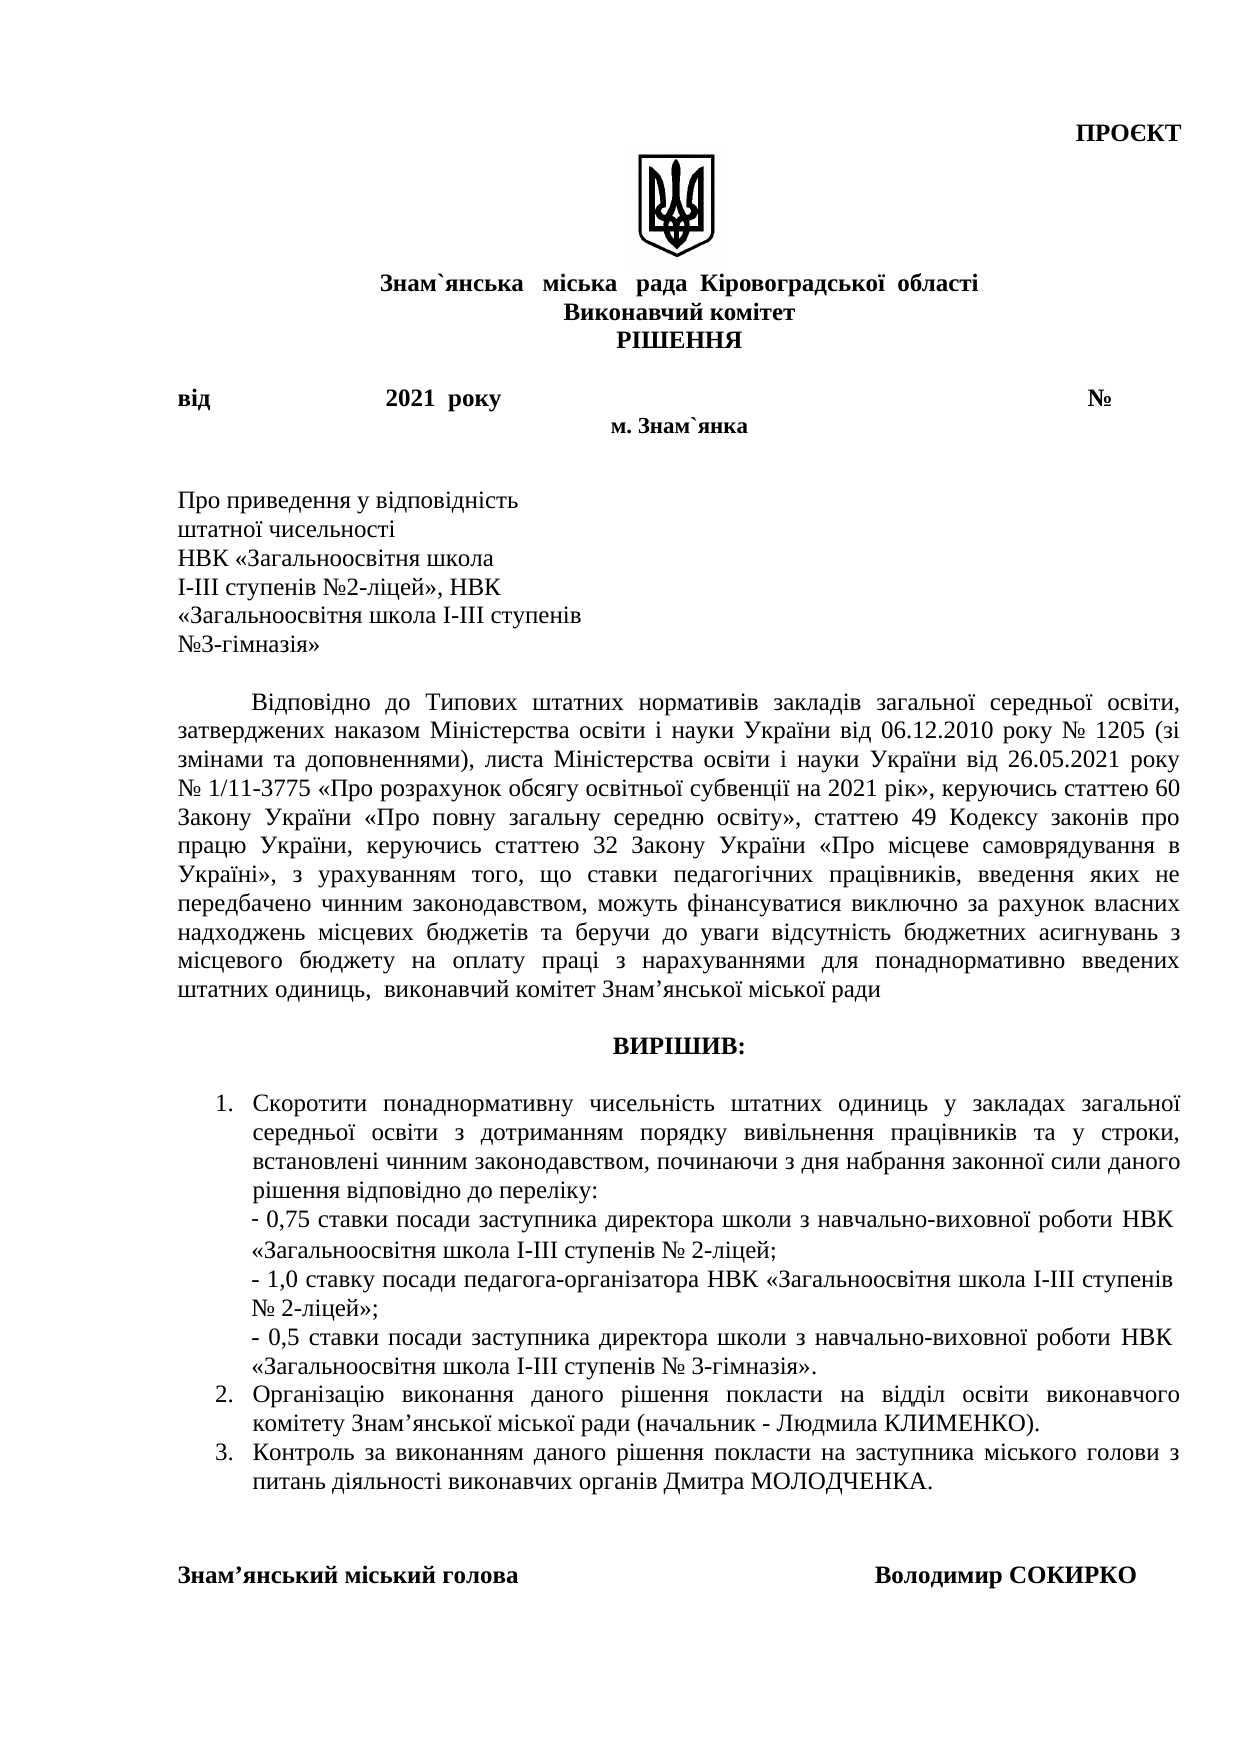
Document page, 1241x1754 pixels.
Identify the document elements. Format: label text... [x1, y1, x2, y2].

text ПРОЄКТ [177, 118, 1181, 147]
list Контроль за виконанням даного рішення покласти на заступника міського голови з питань діяльності виконавчих органів Дмитра МОЛОДЧЕНКА. [215, 1437, 1181, 1494]
text - 0,5 ставки посади заступника директора школи з навчально-виховної роботи НВК «Загальноосвітня школа І-ІІІ ступенів № 3-гімназія». [215, 1322, 1181, 1379]
text Знам`янська міська рада Кіровоградської області [177, 147, 1181, 297]
text «Загальноосвітня школа І-ІІІ ступенів [177, 601, 1181, 629]
subtitle від 2021 року № [177, 383, 1181, 412]
list Скоротити понаднормативну чисельність штатних одиниць у закладах загальної середньої освіти з дотриманням порядку вивільнення працівників та у строки, встановлені чинним законодавством, починаючи з дня набрання законної сили даного рішення відповідно до переліку: [215, 1088, 1181, 1203]
text ВИРІШИВ: [177, 1031, 1181, 1060]
text І-ІІІ ступенів №2-ліцей», НВК [177, 572, 1181, 601]
text №3-гімназія» [177, 629, 1181, 658]
text РІШЕННЯ [177, 325, 1181, 354]
text - 1,0 ставку посади педагога-організатора НВК «Загальноосвітня школа І-ІІІ ступенів № 2-ліцей»; [215, 1264, 1181, 1322]
text Знам’янський міський голова Володимир СОКИРКО [177, 1561, 1181, 1589]
text НВК «Загальноосвітня школа [177, 543, 1181, 572]
text Відповідно до Типових штатних нормативів закладів загальної середньої освіти, затверджених наказом Міністерства освіти і науки України від 06.12.2010 року № 1205 (зі змінами та доповненнями), листа Міністерства освіти і науки України від 26.05.2021 року № 1/11-3775 «Про розрахунок обсягу освітньої субвенції на 2021 рік», керуючись статтею 60 Закону України «Про повну загальну середню освіту», статтею 49 Кодексу законів про працю України, керуючись статтею 32 Закону України «Про місцеве самоврядування в Україні», з урахуванням того, що ставки педагогічних працівників, введення яких не передбачено чинним законодавством, можуть фінансуватися виключно за рахунок власних надходжень місцевих бюджетів та беручи до уваги відсутність бюджетних асигнувань з місцевого бюджету на оплату праці з нарахуваннями для понаднормативно введених штатних одиниць, виконавчий комітет Знам’янської міської ради [177, 687, 1181, 1003]
text Виконавчий комітет [177, 297, 1181, 325]
list Організацію виконання даного рішення покласти на відділ освіти виконавчого комітету Знам’янської міської ради (начальник - Людмила КЛИМЕНКО). [215, 1379, 1181, 1437]
text - 0,75 ставки посади заступника директора школи з навчально-виховної роботи НВК «Загальноосвітня школа І-ІІІ ступенів № 2-ліцей; [215, 1203, 1181, 1264]
text штатної чисельності [177, 514, 1181, 543]
text Про приведення у відповідність [177, 486, 1181, 514]
text м. Знам`янка [177, 412, 1181, 438]
picture [630, 147, 724, 268]
